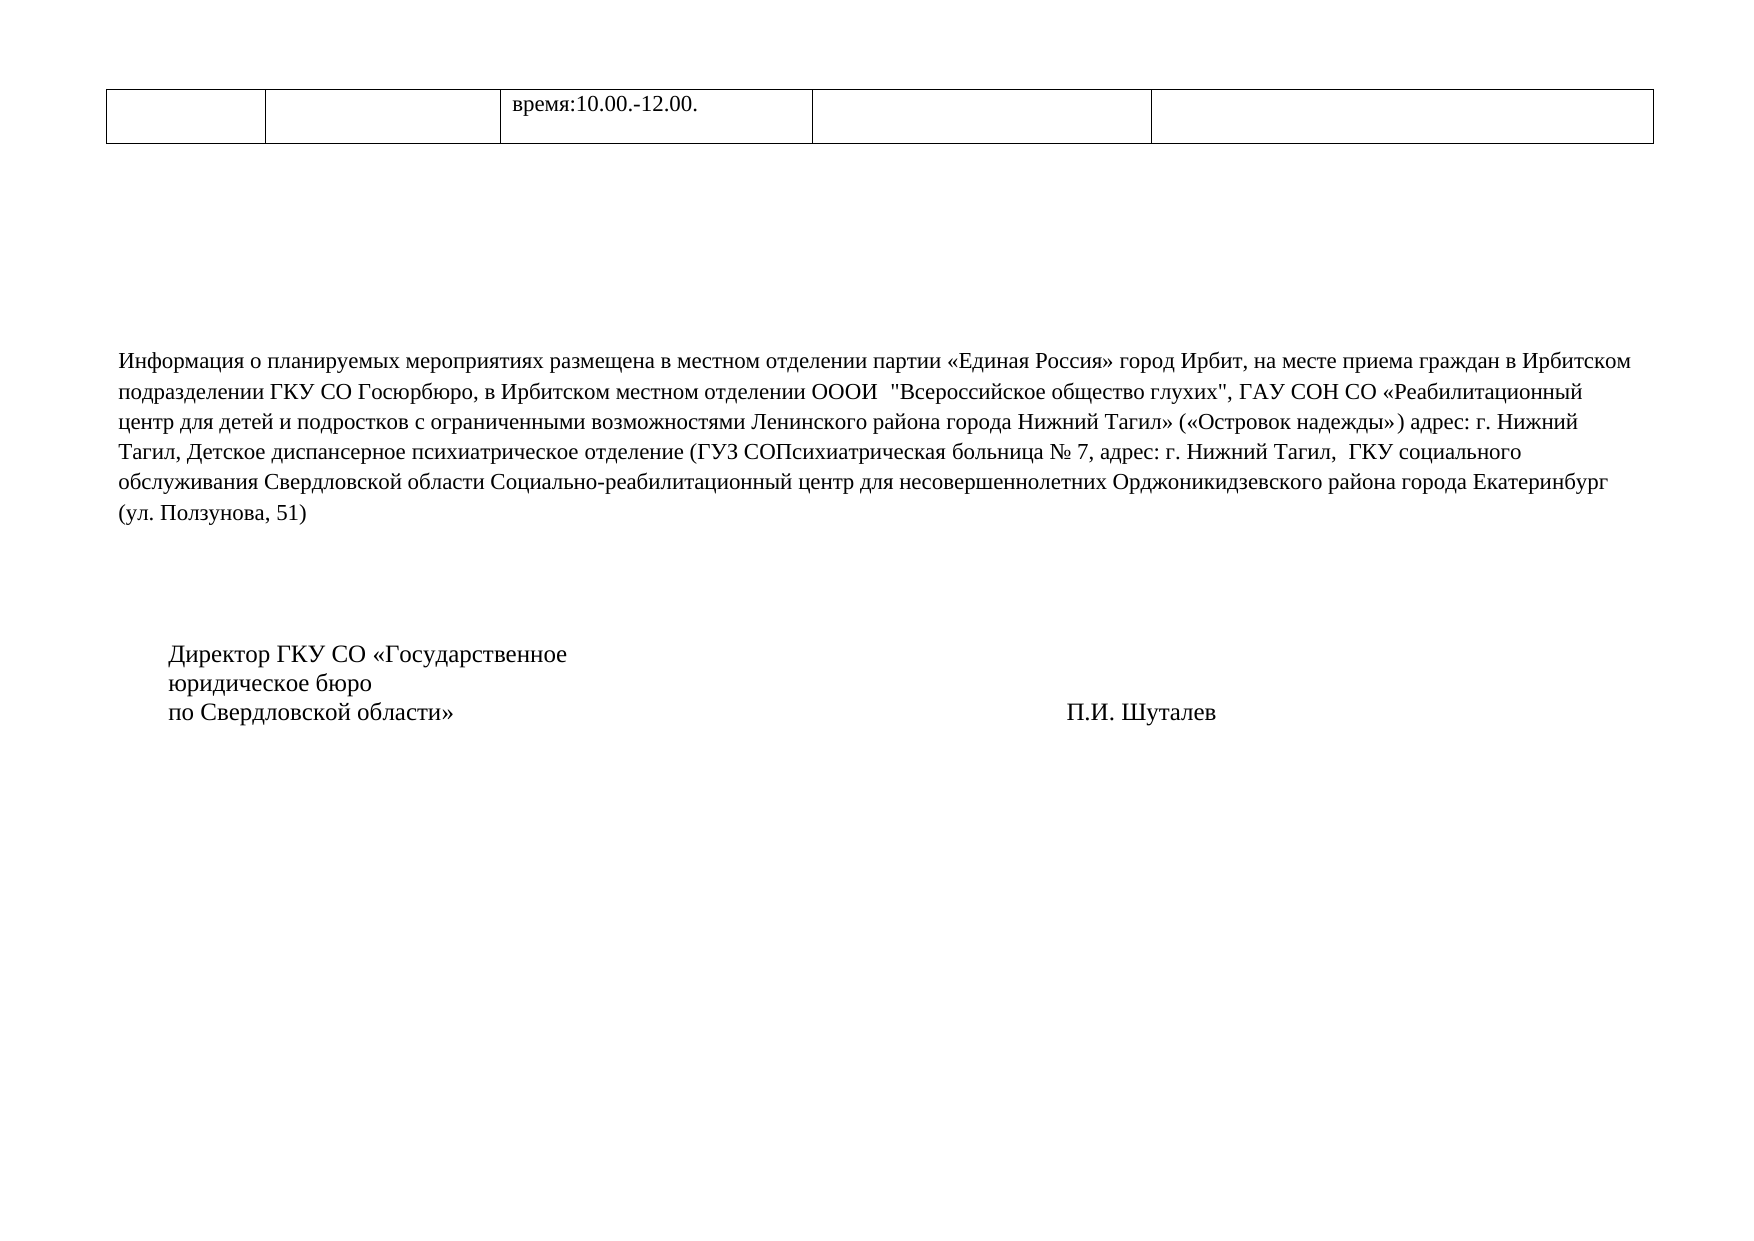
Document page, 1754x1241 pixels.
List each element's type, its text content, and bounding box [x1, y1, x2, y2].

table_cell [1152, 90, 1653, 142]
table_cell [266, 90, 500, 142]
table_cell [501, 90, 812, 142]
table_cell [813, 90, 1151, 142]
table_cell 7 [107, 90, 265, 142]
text Директор ГКУ СО «Государственное [118, 639, 1636, 668]
text по Свердловской области» П.И. Шуталев [118, 697, 1636, 726]
text Информация о планируемых мероприятиях размещена в местном отделении партии «Единая Россия» город Ирбит, на месте приема граждан в Ирбитском подразделении ГКУ СО Госюрбюро, в Ирбитском местном отделении ОООИ "Всероссийское общество глухих", ГАУ СОН СО «Реабилитационный центр для детей и подростков с ограниченными возможностями Ленинского района города Нижний Тагил» («Островок надежды») адрес: г. Нижний Тагил, Детское диспансерное психиатрическое отделение (ГУЗ СОПсихиатрическая больница № 7, адрес: г. Нижний Тагил, ГКУ социального обслуживания Свердловской области Социально-реабилитационный центр для несовершеннолетних Орджоникидзевского района города Екатеринбург (ул. Ползунова, 51) [118, 348, 1636, 525]
text юридическое бюро [118, 668, 1636, 697]
